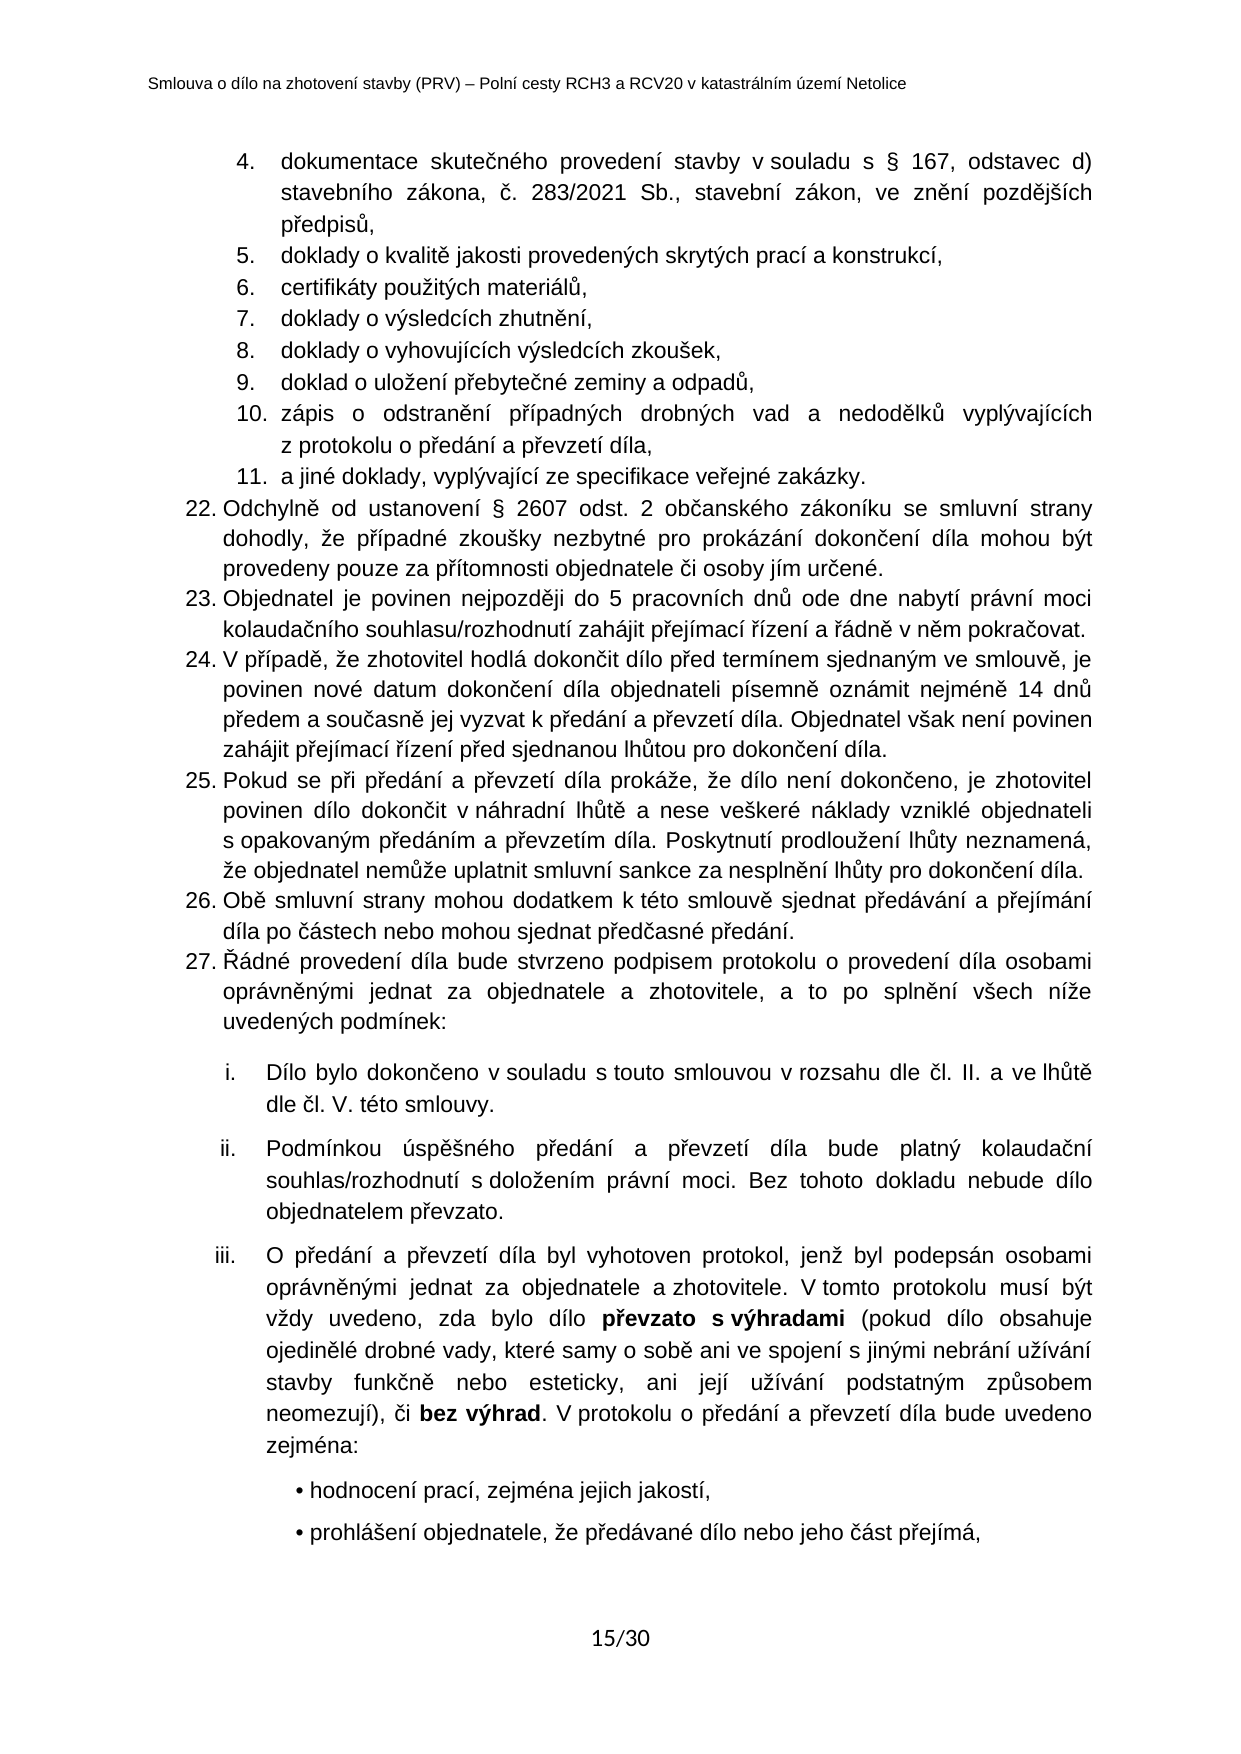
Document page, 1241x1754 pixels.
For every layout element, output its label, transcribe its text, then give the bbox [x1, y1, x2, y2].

list Objednatel je povinen nejpozději do 5 pracovních dnů ode dne nabytí právní moci kolaudačního souhlasu/rozhodnutí zahájit přejímací řízení a řádně v něm pokračovat. [185, 585, 1093, 642]
list doklady o kvalitě jakosti provedených skrytých prací a konstrukcí, [236, 242, 1093, 269]
list doklad o uložení přebytečné zeminy a odpadů, [236, 368, 1093, 395]
list Odchylně od ustanovení § 2607 odst. 2 občanského zákoníku se smluvní strany dohodly, že případné zkoušky nezbytné pro prokázání dokončení díla mohou být provedeny pouze za přítomnosti objednatele či osoby jím určené. [185, 495, 1093, 582]
list doklady o výsledcích zhutnění, [236, 305, 1093, 332]
list Podmínkou úspěšného předání a převzetí díla bude platný kolaudační souhlas/rozhodnutí s doložením právní moci. Bez tohoto dokladu nebude dílo objednatelem převzato. [236, 1135, 1093, 1224]
list doklady o vyhovujících výsledcích zkoušek, [236, 337, 1093, 363]
list zápis o odstranění případných drobných vad a nedodělků vyplývajících z protokolu o předání a převzetí díla, [236, 400, 1093, 458]
list Obě smluvní strany mohou dodatkem k této smlouvě sjednat předávání a přejímání díla po částech nebo mohou sjednat předčasné předání. [185, 887, 1093, 944]
list Řádné provedení díla bude stvrzeno podpisem protokolu o provedení díla osobami oprávněnými jednat za objednatele a zhotovitele, a to po splnění všech níže uvedených podmínek: [185, 948, 1093, 1035]
list dokumentace skutečného provedení stavby v souladu s § 167, odstavec d) stavebního zákona, č. 283/2021 Sb., stavební zákon, ve znění pozdějších předpisů, [236, 148, 1093, 237]
list O předání a převzetí díla byl vyhotoven protokol, jenž byl podepsán osobami oprávněnými jednat za objednatele a zhotovitele. V tomto protokolu musí být vždy uvedeno, zda bylo dílo převzato s výhradami (pokud dílo obsahuje ojedinělé drobné vady, které samy o sobě ani ve spojení s jinými nebrání užívání stavby funkčně nebo esteticky, ani její užívání podstatným způsobem neomezují), či bez výhrad. V protokolu o předání a převzetí díla bude uvedeno zejména: [236, 1242, 1093, 1458]
list a jiné doklady, vyplývající ze specifikace veřejné zakázky. [236, 463, 1093, 489]
list V případě, že zhotovitel hodlá dokončit dílo před termínem sjednaným ve smlouvě, je povinen nové datum dokončení díla objednateli písemně oznámit nejméně 14 dnů předem a současně jej vyzvat k předání a převzetí díla. Objednatel však není povinen zahájit přejímací řízení před sjednanou lhůtou pro dokončení díla. [185, 646, 1093, 763]
text • hodnocení prací, zejména jejich jakostí, [221, 1476, 1093, 1505]
list certifikáty použitých materiálů, [236, 274, 1093, 300]
list Pokud se při předání a převzetí díla prokáže, že dílo není dokončeno, je zhotovitel povinen dílo dokončit v náhradní lhůtě a nese veškeré náklady vzniklé objednateli s opakovaným předáním a převzetím díla. Poskytnutí prodloužení lhůty neznamená, že objednatel nemůže uplatnit smluvní sankce za nesplnění lhůty pro dokončení díla. [185, 767, 1093, 884]
text • prohlášení objednatele, že předávané dílo nebo jeho část přejímá, [221, 1517, 1093, 1546]
list Dílo bylo dokončeno v souladu s touto smlouvou v rozsahu dle čl. II. a ve lhůtě dle čl. V. této smlouvy. [236, 1059, 1093, 1117]
